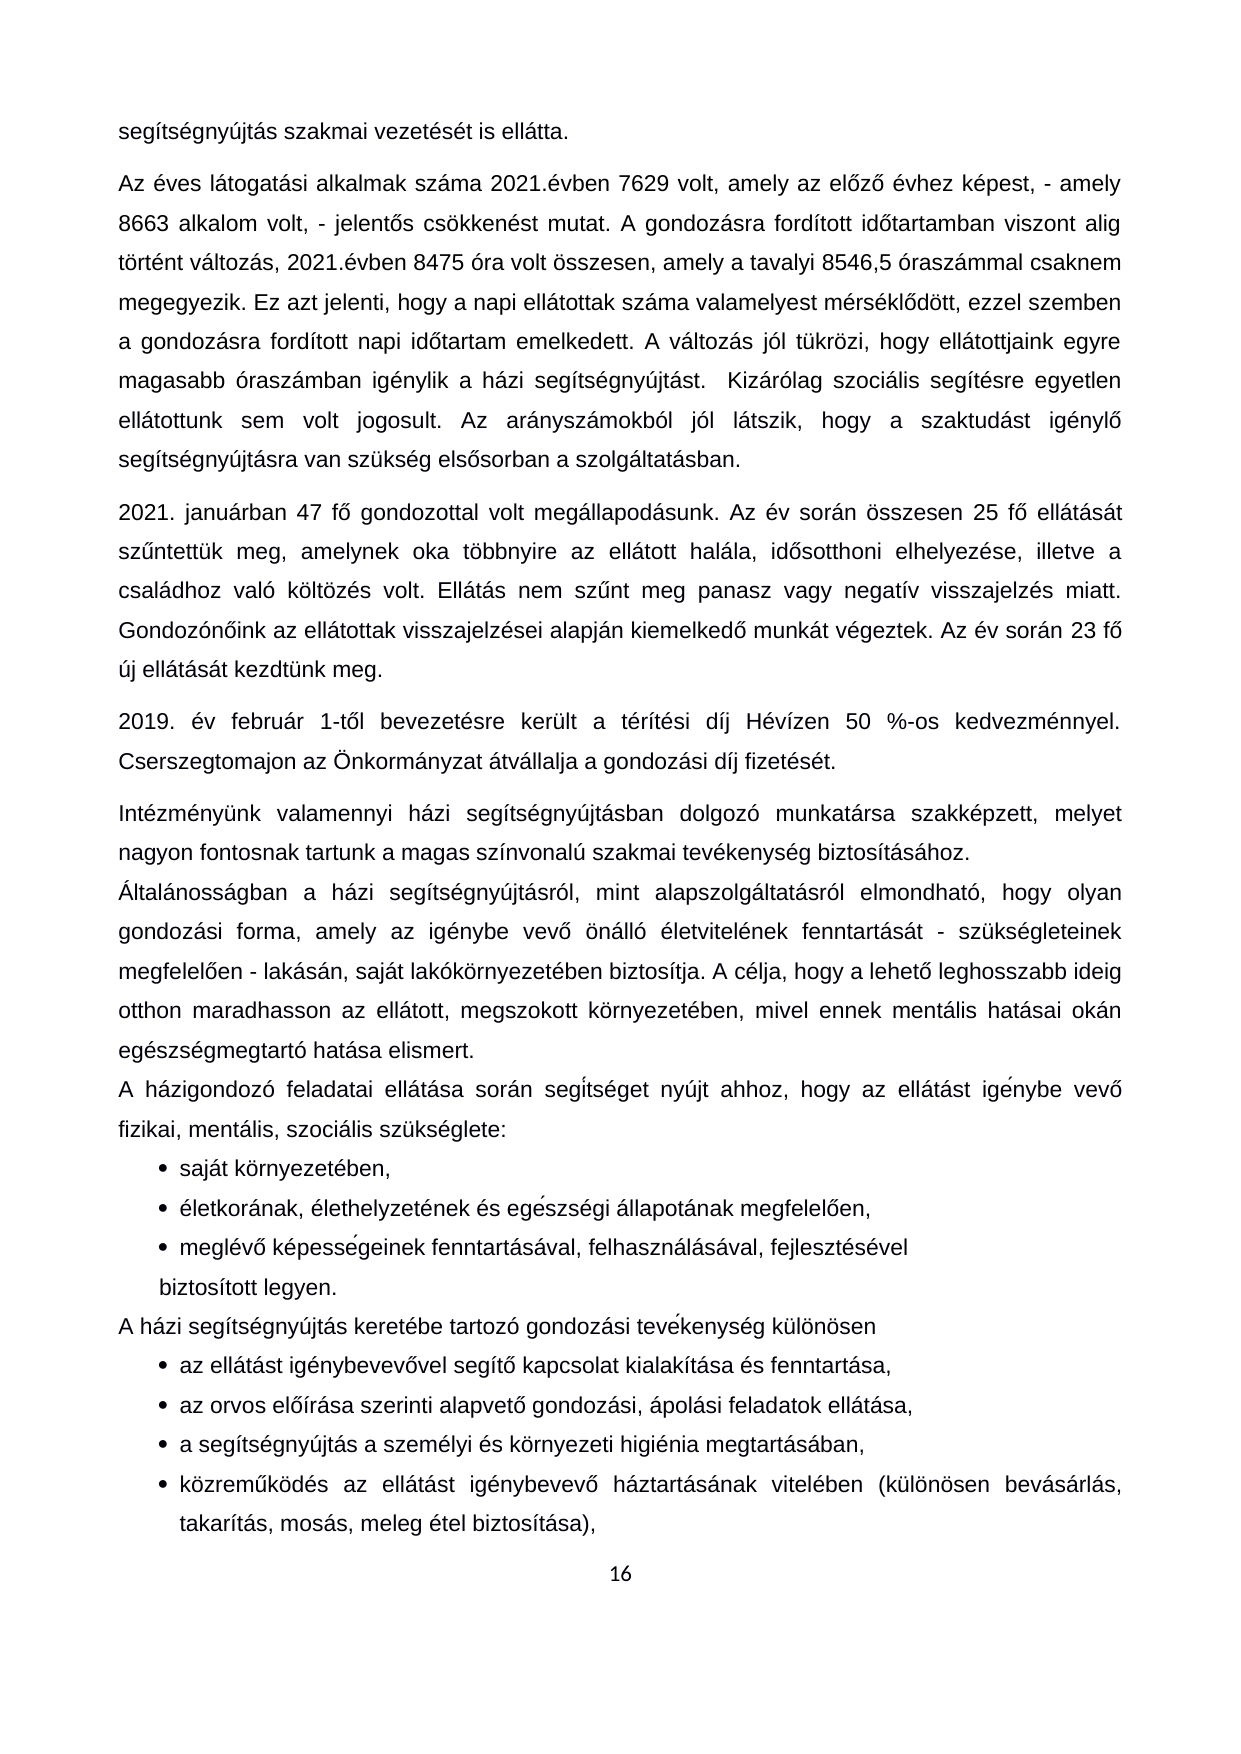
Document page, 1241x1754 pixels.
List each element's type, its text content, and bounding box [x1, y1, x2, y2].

list a segítségnyújtás a személyi és környezeti higiénia megtartásában, [159, 1431, 1122, 1458]
text Az éves látogatási alkalmak száma 2021.évben 7629 volt, amely az előző évhez képest, - amely 8663 alkalom volt, - jelentős csökkenést mutat. A gondozásra fordított időtartamban viszont alig történt változás, 2021.évben 8475 óra volt összesen, amely a tavalyi 8546,5 óraszámmal csaknem megegyezik. Ez azt jelenti, hogy a napi ellátottak száma valamelyest mérséklődött, ezzel szemben a gondozásra fordított napi időtartam emelkedett. A változás jól tükrözi, hogy ellátottjaink egyre magasabb óraszámban igénylik a házi segítségnyújtást. Kizárólag szociális segítésre egyetlen ellátottunk sem volt jogosult. Az arányszámokból jól látszik, hogy a szaktudást igénylő segítségnyújtásra van szükség elsősorban a szolgáltatásban. [118, 170, 1122, 473]
text 2019. év február 1-től bevezetésre került a térítési díj Hévízen 50 %-os kedvezménnyel. Cserszegtomajon az Önkormányzat átvállalja a gondozási díj fizetését. [118, 708, 1122, 774]
list az orvos előírása szerinti alapvető gondozási, ápolási feladatok ellátása, [159, 1392, 1122, 1418]
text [118, 118, 1122, 144]
list az ellátást igénybevevővel segítő kapcsolat kialakítása és fenntartása, [159, 1352, 1122, 1379]
list meglévő képességeinek fenntartásával, felhasználásával, fejlesztésével [159, 1234, 1122, 1260]
text 2021. januárban 47 fő gondozottal volt megállapodásunk. Az év során összesen 25 fő ellátását szűntettük meg, amelynek oka többnyire az ellátott halála, idősotthoni elhelyezése, illetve a családhoz való költözés volt. Ellátás nem szűnt meg panasz vagy negatív visszajelzés miatt. Gondozónőink az ellátottak visszajelzései alapján kiemelkedő munkát végeztek. Az év során 23 fő új ellátását kezdtünk meg. [118, 498, 1122, 683]
text Intézményünk valamennyi házi segítségnyújtásban dolgozó munkatársa szakképzett, melyet nagyon fontosnak tartunk a magas színvonalú szakmai tevékenység biztosításához. [118, 800, 1122, 866]
text A házigondozó feladatai ellátása során segítséget nyújt ahhoz, hogy az ellátást igénybe vevő fizikai, mentális, szociális szükséglete: [118, 1076, 1122, 1142]
list saját környezetében, [159, 1155, 1122, 1181]
text A házi segítségnyújtás keretébe tartozó gondozási tevékenység különösen [118, 1313, 1122, 1339]
text Általánosságban a házi segítségnyújtásról, mint alapszolgáltatásról elmondható, hogy olyan gondozási forma, amely az igénybe vevő önálló életvitelének fenntartását - szükségleteinek megfelelően - lakásán, saját lakókörnyezetében biztosítja. A célja, hogy a lehető leghosszabb ideig otthon maradhasson az ellátott, megszokott környezetében, mivel ennek mentális hatásai okán egészségmegtartó hatása elismert. [118, 879, 1122, 1063]
text biztosított legyen. [159, 1273, 1122, 1300]
list közreműködés az ellátást igénybevevő háztartásának vitelében (különösen bevásárlás, takarítás, mosás, meleg étel biztosítása), [159, 1471, 1122, 1537]
list életkorának, élethelyzetének és egészségi állapotának megfelelően, [159, 1194, 1122, 1221]
